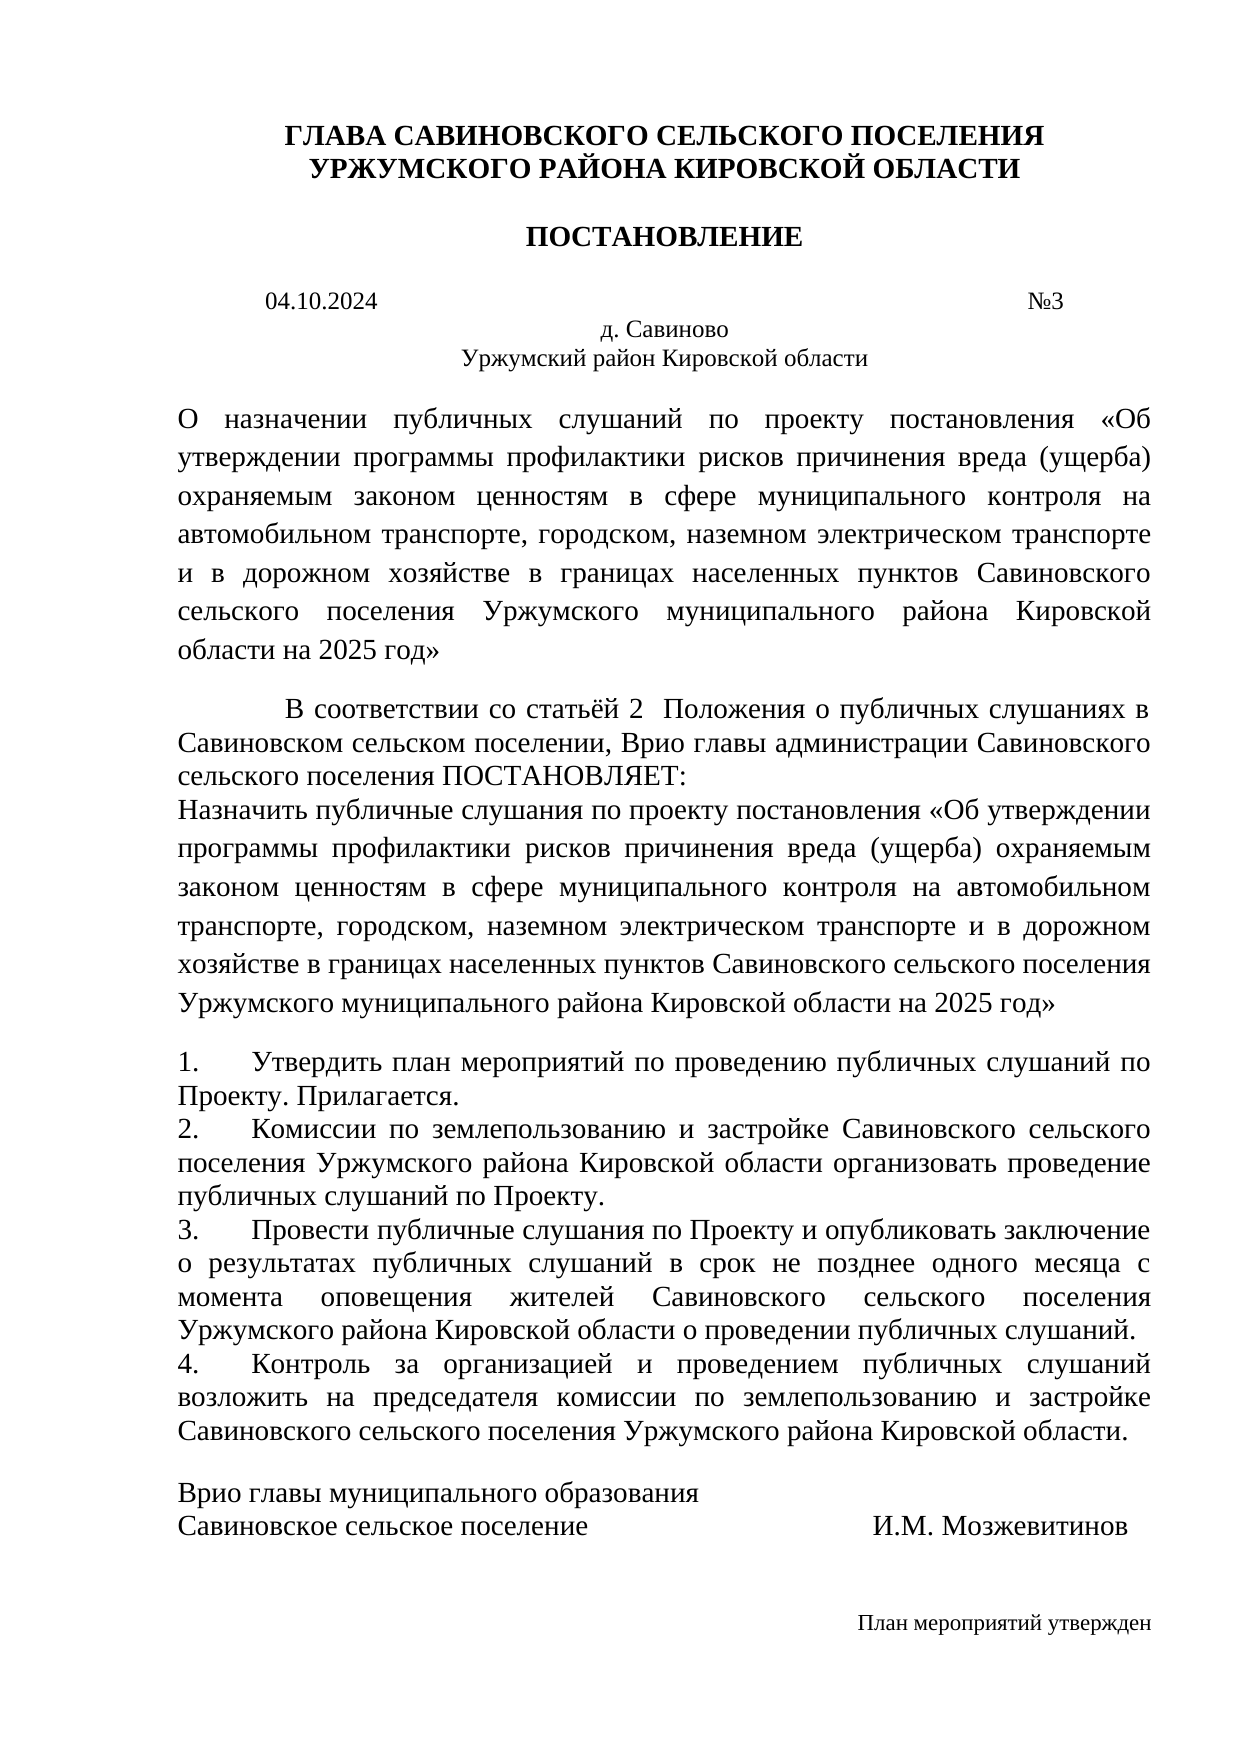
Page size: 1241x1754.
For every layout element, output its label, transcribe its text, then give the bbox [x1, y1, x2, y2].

text В соответствии со статьёй 2 Положения о публичных слушаниях в Савиновском сельском поселении, Врио главы администрации Савиновского сельского поселения ПОСТАНОВЛЯЕТ: [177, 691, 1152, 792]
text План мероприятий утвержден [177, 1609, 1152, 1635]
text УРЖУМСКОГО РАЙОНА КИРОВСКОЙ ОБЛАСТИ [177, 152, 1152, 185]
list Утвердить план мероприятий по проведению публичных слушаний по Проекту. Прилагается. [177, 1044, 1152, 1111]
text Уржумский район Кировской области [177, 343, 1152, 372]
text Савиновское сельское поселение И.М. Мозжевитинов [177, 1508, 1152, 1542]
list Контроль за организацией и проведением публичных слушаний возложить на председателя комиссии по землепользованию и застройке Савиновского сельского поселения Уржумского района Кировской области. [177, 1346, 1152, 1447]
list Провести публичные слушания по Проекту и опубликовать заключение о результатах публичных слушаний в срок не позднее одного месяца с момента оповещения жителей Савиновского сельского поселения Уржумского района Кировской области о проведении публичных слушаний. [177, 1212, 1152, 1346]
text ГЛАВА САВИНОВСКОГО СЕЛЬСКОГО ПОСЕЛЕНИЯ [177, 118, 1152, 152]
text Врио главы муниципального образования [177, 1475, 1152, 1508]
text О назначении публичных слушаний по проекту постановления «Об утверждении программы профилактики рисков причинения вреда (ущерба) охраняемым законом ценностям в сфере муниципального контроля на автомобильном транспорте, городском, наземном электрическом транспорте и в дорожном хозяйстве в границах населенных пунктов Савиновского сельского поселения Уржумского муниципального района Кировской области на 2025 год» [177, 401, 1152, 666]
text 04.10.2024 №3 [177, 286, 1152, 314]
text Назначить публичные слушания по проекту постановления «Об утверждении программы профилактики рисков причинения вреда (ущерба) охраняемым законом ценностям в сфере муниципального контроля на автомобильном транспорте, городском, наземном электрическом транспорте и в дорожном хозяйстве в границах населенных пунктов Савиновского сельского поселения Уржумского муниципального района Кировской области на 2025 год» [177, 792, 1152, 1018]
list Комиссии по землепользованию и застройке Савиновского сельского поселения Уржумского района Кировской области организовать проведение публичных слушаний по Проекту. [177, 1111, 1152, 1212]
text ПОСТАНОВЛЕНИЕ [177, 219, 1152, 252]
text д. Савиново [177, 314, 1152, 343]
